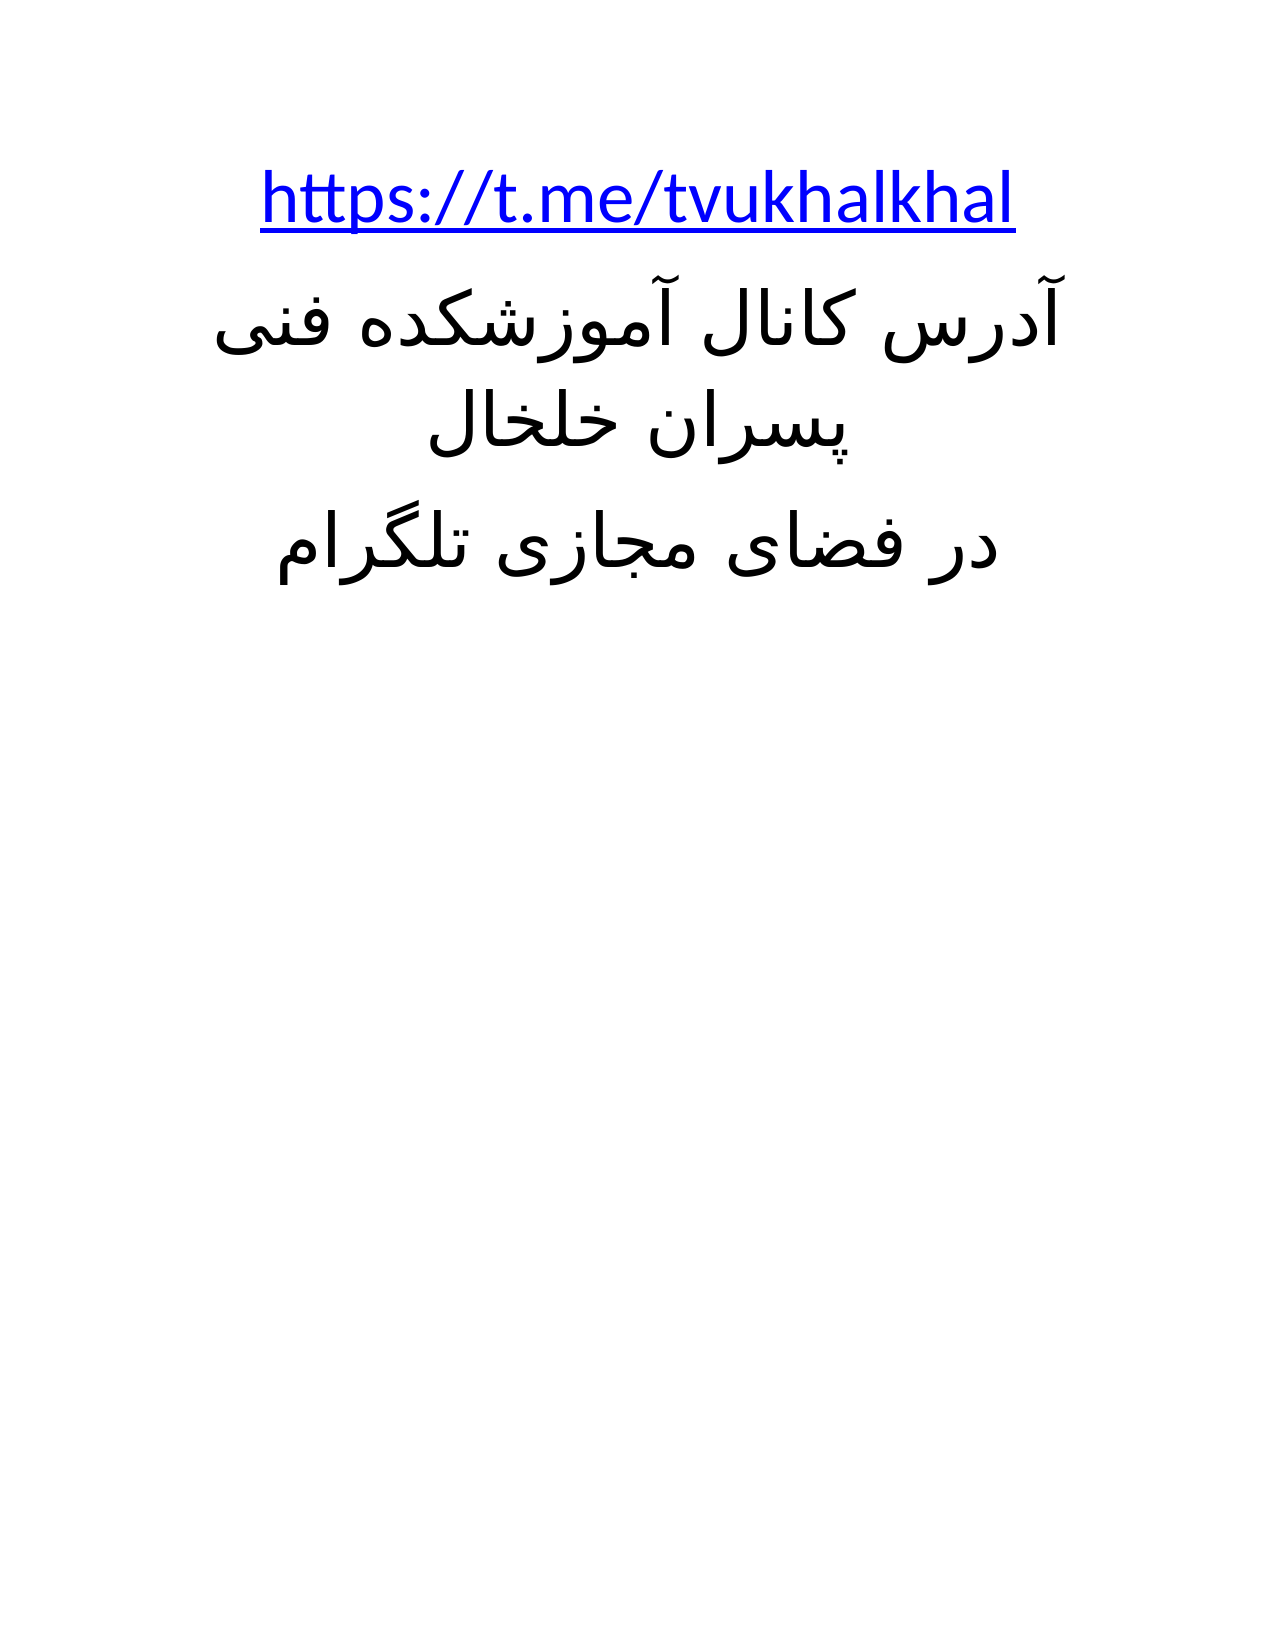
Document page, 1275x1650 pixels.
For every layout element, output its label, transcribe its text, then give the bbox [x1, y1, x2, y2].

text آدرس کانال آموزشکده فنی پسران خلخال [150, 276, 1125, 464]
text https://t.me/tvukhalkhal [150, 150, 1125, 242]
text در فضای مجازی تلگرام [150, 497, 1125, 585]
